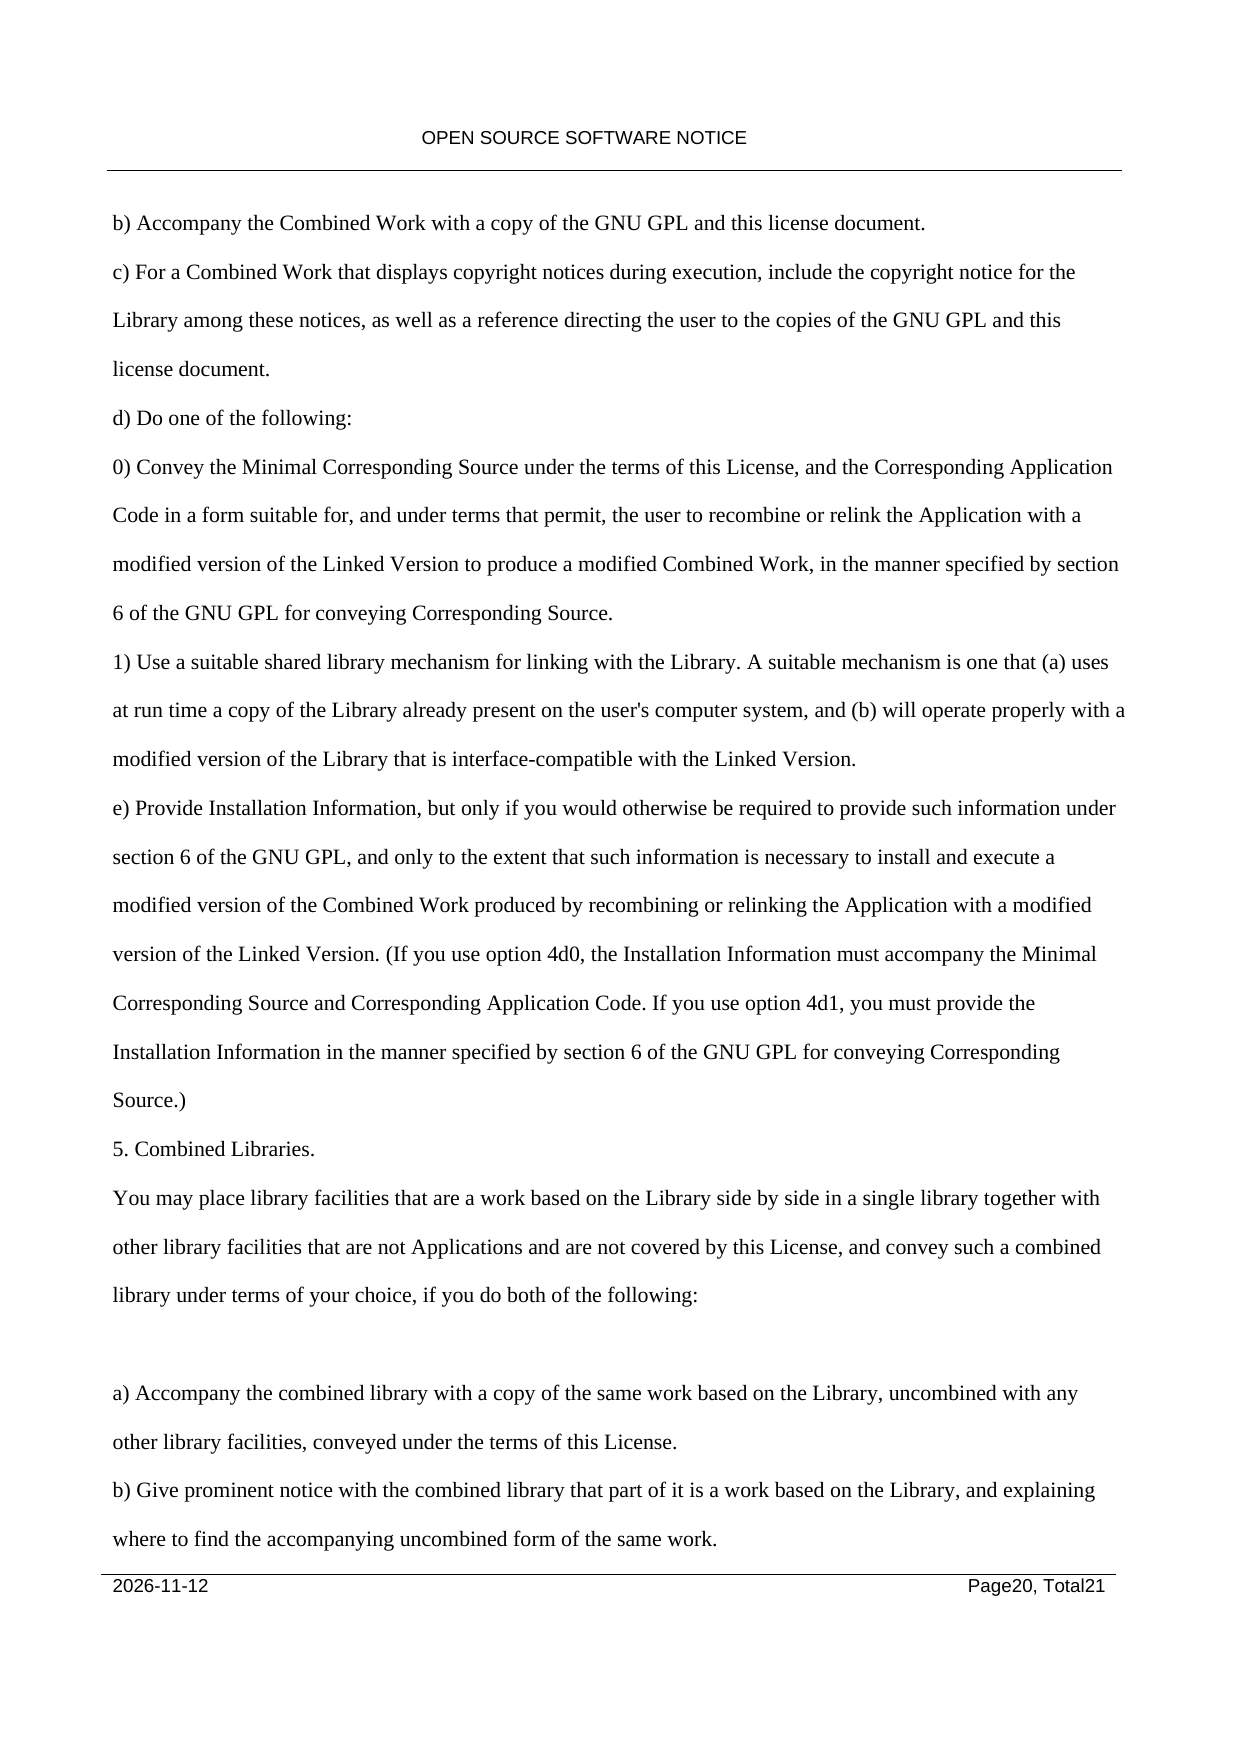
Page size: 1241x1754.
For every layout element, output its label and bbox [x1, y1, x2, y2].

text [112, 206, 1128, 1555]
